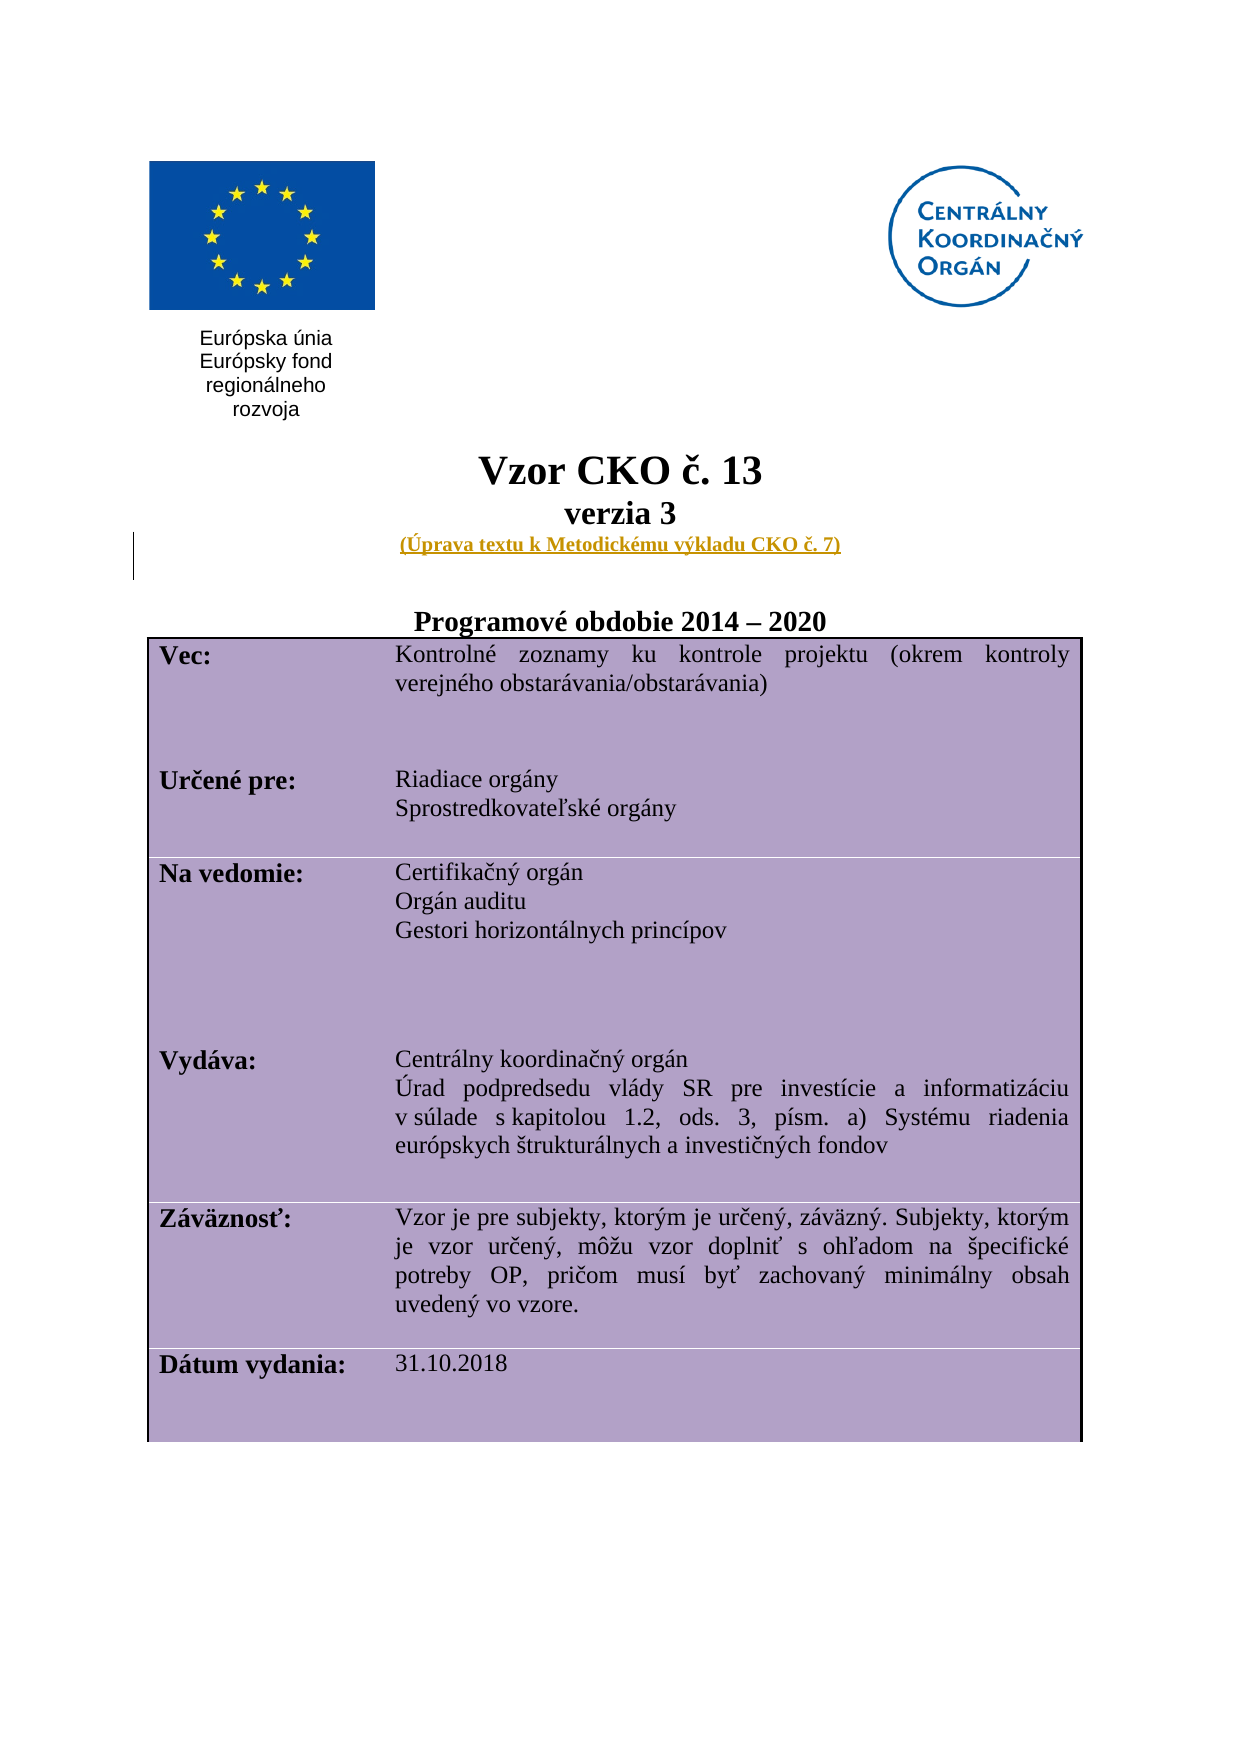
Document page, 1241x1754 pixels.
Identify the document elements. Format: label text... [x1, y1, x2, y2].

table_cell Vzor je pre subjekty, ktorým je určený, záväzný. Subjekty, ktorým je vzor určený, môžu vzor doplniť s ohľadom na špecifické potreby OP, pričom musí byť zachovaný minimálny obsah uvedený vo vzore. [384, 1203, 1080, 1348]
table_cell Riadiace orgány Sprostredkovateľské orgány [384, 764, 1080, 857]
table_cell Na vedomie: [149, 858, 384, 1044]
text verzia [148, 493, 1093, 532]
text Európsky fond regionálneho [148, 349, 384, 397]
text rozvoja [148, 397, 384, 421]
table_cell Záväznosť: [149, 1203, 384, 1348]
table_cell Určené pre: [149, 764, 384, 857]
table_cell Certifikačný orgán Orgán auditu Gestori horizontálnych princípov [384, 858, 1080, 1044]
picture [884, 162, 1084, 306]
table_header Vec: [149, 639, 384, 764]
text Programové obdobie 2014 – 2020 [148, 604, 1093, 637]
table_cell Centrálny koordinačný orgán Úrad podpredsedu vlády SR pre investície a informatizáciu v súlade s kapitolou 1.2, ods. 3, písm. a) Systému riadenia európskych štrukturálnych a investičných fondov [384, 1044, 1080, 1202]
table_cell Dátum vydania: [149, 1349, 384, 1442]
text Vzor CKO č. [148, 445, 1093, 493]
text Európska únia [148, 325, 384, 349]
table_cell Vydáva: [149, 1044, 384, 1202]
table_header Kontrolné zoznamy ku kontrole projektu (okrem kontroly verejného obstarávania/obstarávania) [384, 639, 1080, 764]
table_cell [384, 1349, 1080, 1442]
